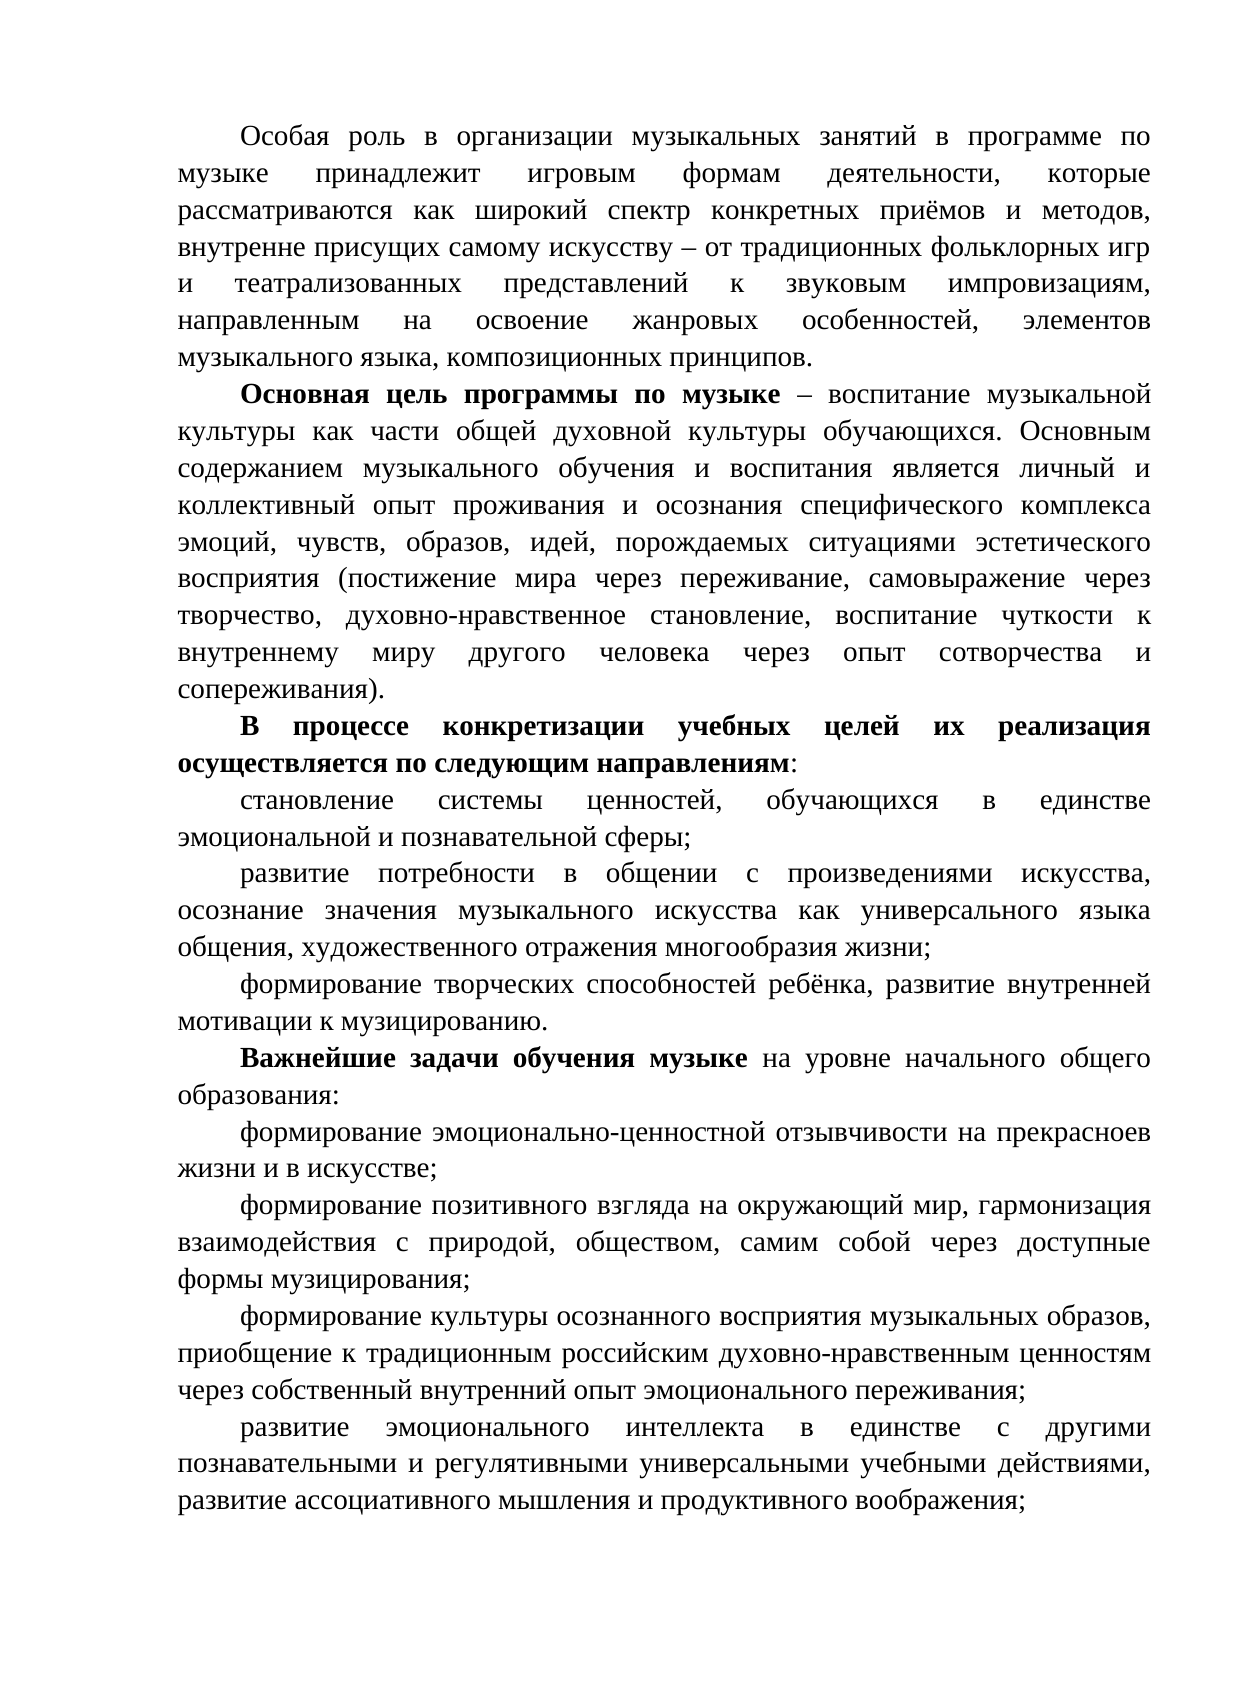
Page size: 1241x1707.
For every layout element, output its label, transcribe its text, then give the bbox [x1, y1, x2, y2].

text формирование эмоционально-ценностной отзывчивости на прекрасноев жизни и в искусстве; [177, 1114, 1152, 1184]
text формирование творческих способностей ребёнка, развитие внутренней мотивации к музицированию. [177, 966, 1152, 1037]
text Основная цель программы по музыке – воспитание музыкальной культуры как части общей духовной культуры обучающихся. Основным содержанием музыкального обучения и воспитания является личный и коллективный опыт проживания и осознания специфического комплекса эмоций, чувств, образов, идей, порождаемых ситуациями эстетического восприятия (постижение мира через переживание, самовыражение через творчество, духовно-нравственное становление, воспитание чуткости к внутреннему миру другого человека через опыт сотворчества и сопереживания). [177, 376, 1152, 705]
text формирование позитивного взгляда на окружающий мир, гармонизация взаимодействия с природой, обществом, самим собой через доступные формы музицирования; [177, 1187, 1152, 1295]
text формирование культуры осознанного восприятия музыкальных образов, приобщение к традиционным российским духовно-нравственным ценностям через собственный внутренний опыт эмоционального переживания; [177, 1298, 1152, 1405]
text В процессе конкретизации учебных целей их реализация осуществляется по следующим направлениям: [177, 708, 1152, 778]
text становление системы ценностей, обучающихся в единстве эмоциональной и познавательной сферы; [177, 782, 1152, 852]
text Важнейшие задачи обучения музыке на уровне начального общего образования: [177, 1040, 1152, 1110]
text развитие потребности в общении с произведениями искусства, осознание значения музыкального искусства как универсального языка общения, художественного отражения многообразия жизни; [177, 856, 1152, 963]
text Особая роль в организации музыкальных занятий в программе по музыке принадлежит игровым формам деятельности, которые рассматриваются как широкий спектр конкретных приёмов и методов, внутренне присущих самому искусству – от традиционных фольклорных игр и театрализованных представлений к звуковым импровизациям, направленным на освоение жанровых особенностей, элементов музыкального языка, композиционных принципов. [177, 118, 1152, 373]
text развитие эмоционального интеллекта в единстве с другими познавательными и регулятивными универсальными учебными действиями, развитие ассоциативного мышления и продуктивного воображения; [177, 1409, 1152, 1516]
